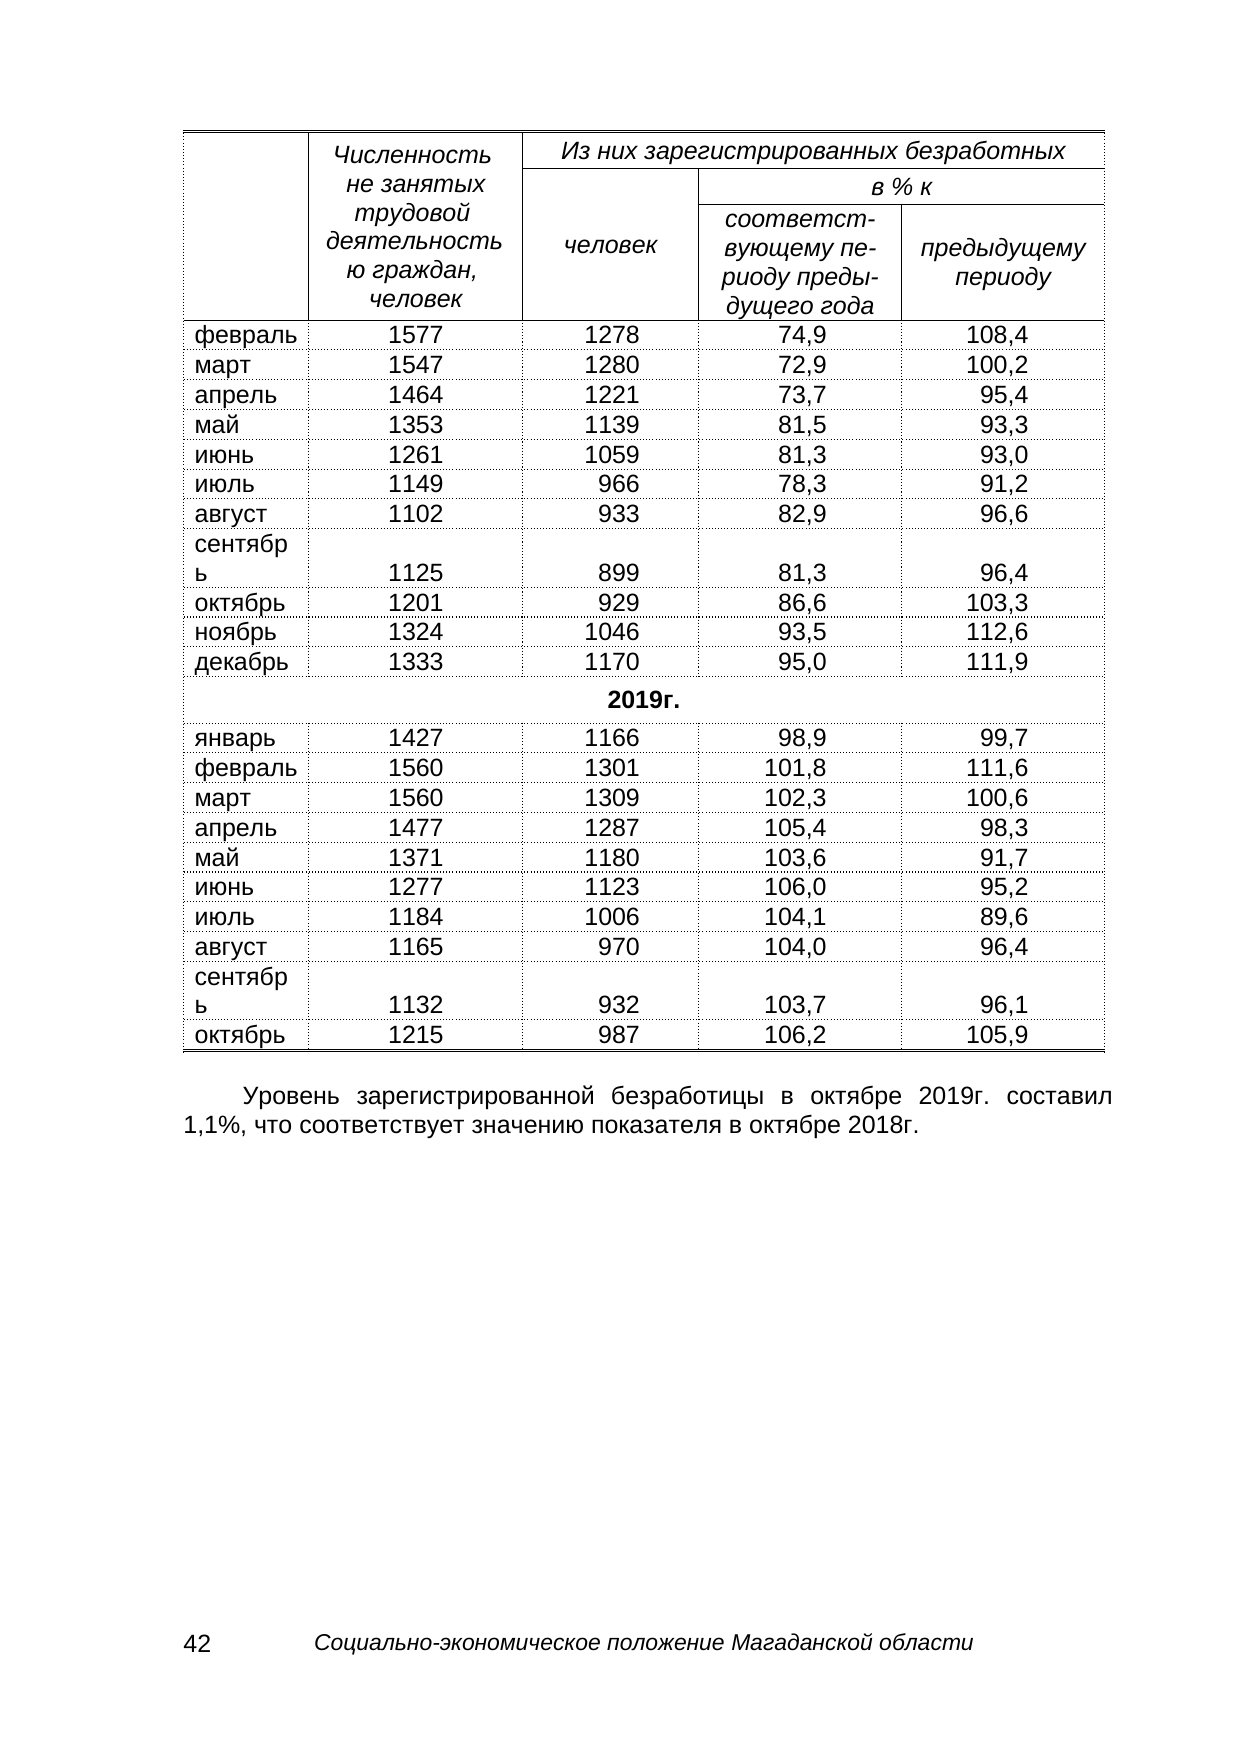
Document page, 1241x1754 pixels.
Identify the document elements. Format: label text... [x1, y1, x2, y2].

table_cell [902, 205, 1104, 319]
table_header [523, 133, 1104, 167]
text Уровень зарегистрированной безработицы в октябре 2019г. составил 1,1%, что соответствует значению показателя в октябре 2018г. [183, 1081, 1113, 1138]
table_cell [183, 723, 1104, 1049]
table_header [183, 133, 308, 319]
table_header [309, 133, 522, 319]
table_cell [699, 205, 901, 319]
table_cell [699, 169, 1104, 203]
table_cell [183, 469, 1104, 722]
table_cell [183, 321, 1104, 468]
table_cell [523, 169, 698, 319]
